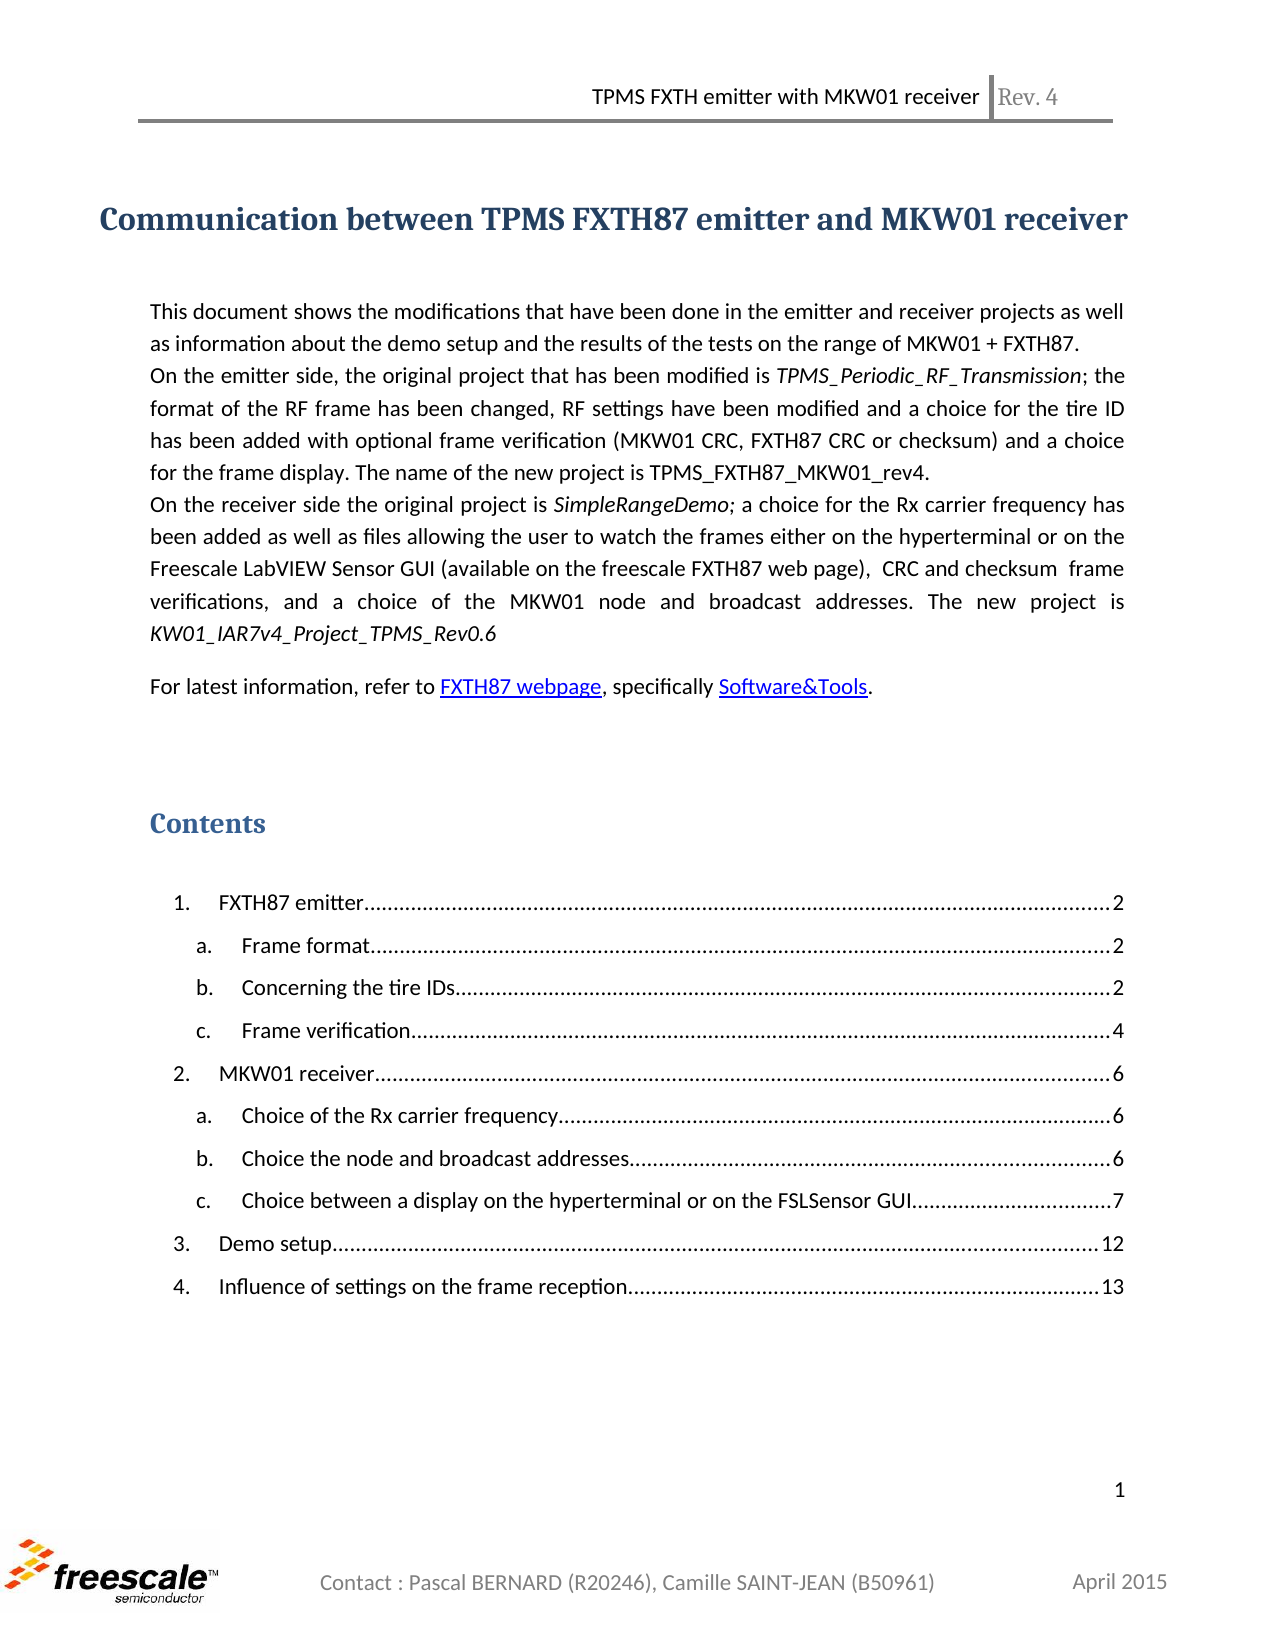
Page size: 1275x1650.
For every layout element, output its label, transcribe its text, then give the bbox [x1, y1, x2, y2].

text On the receiver side the original project is SimpleRangeDemo; a choice for the Rx carrier frequency has been added as well as files allowing the user to watch the frames either on the hyperterminal or on the Freescale LabVIEW Sensor GUI (available on the freescale FXTH87 web page), CRC and checksum frame verifications, and a choice of the MKW01 node and broadcast addresses. The new project is KW01_IAR7v4_Project_TPMS_Rev0.6 [150, 490, 1125, 647]
text On the emitter side, the original project that has been modified is TPMS_Periodic_RF_Transmission; the format of the RF frame has been changed, RF settings have been modified and a choice for the tire ID has been added with optional frame verification (MKW01 CRC, FXTH87 CRC or checksum) and a choice for the frame display. The name of the new project is TPMS_FXTH87_MKW01_rev4. [150, 361, 1125, 486]
subtitle Communication between TPMS FXTH87 emitter and MKW01 receiver [75, 200, 1153, 238]
text This document shows the modifications that have been done in the emitter and receiver projects as well as information about the demo setup and the results of the tests on the range of MKW01 + FXTH87. [150, 297, 1125, 357]
text For latest information, refer to FXTH87 webpage, specifically Software&Tools. [150, 672, 1125, 700]
picture [0, 1503, 221, 1650]
